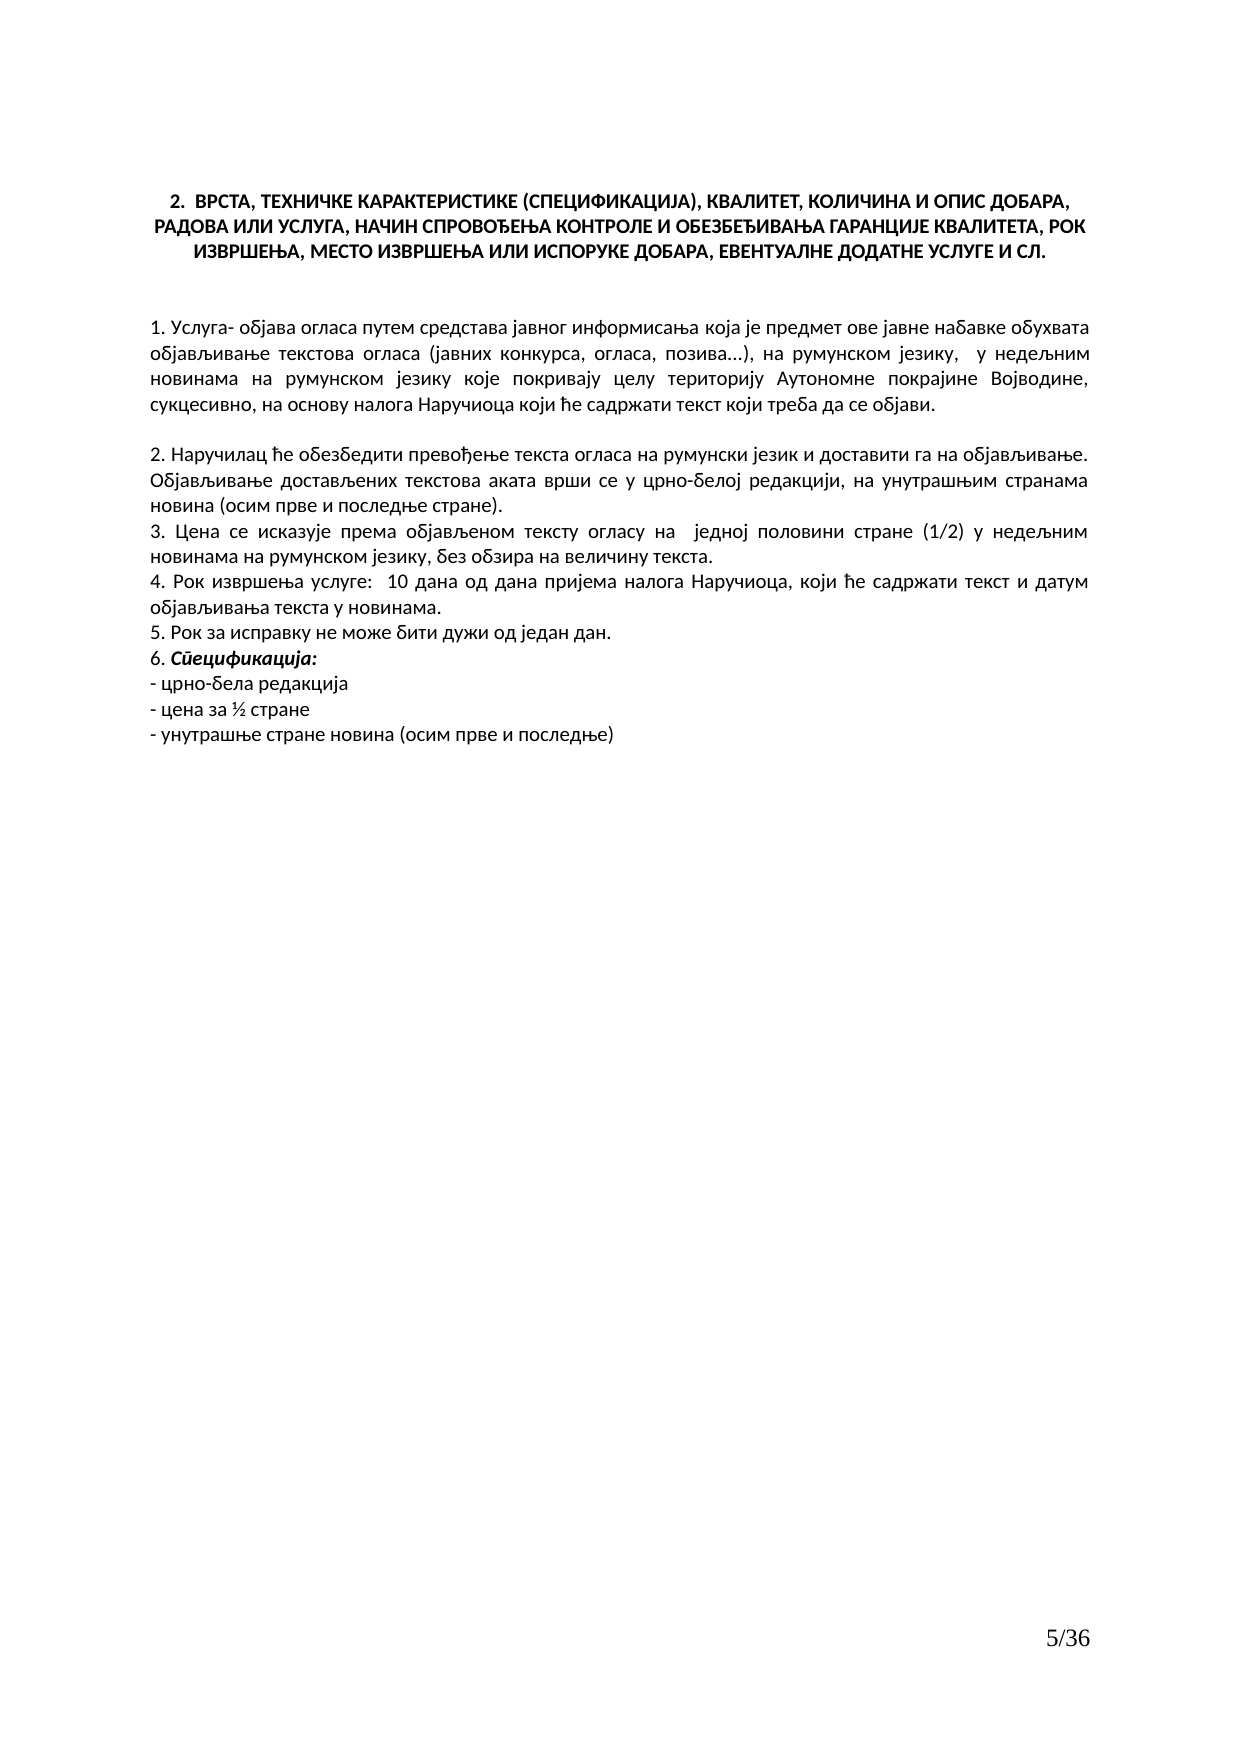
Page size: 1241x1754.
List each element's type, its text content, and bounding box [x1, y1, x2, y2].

text - унутрашње стране новина (осим прве и последње) [150, 721, 1090, 747]
text 3. Цена се исказује према објављеном тексту огласу на једној половини стране (1/2) у недељним новинама на румунском језику, без обзира на величину текста. [150, 518, 1090, 569]
text 6. Спецификација: [150, 645, 1090, 670]
text 4. Рок извршења услуге: 10 дана од дана пријема налога Наручиоца, који ће садржати текст и датум објављивања текста у новинама. [150, 569, 1090, 619]
text 1. Услуга- објава огласа путем средстава јавног информисања која је предмет ове јавне набавке обухвата објављивање текстова огласа (јавних конкурса, огласа, позива...), на румунском језику, у недељним новинама на румунском језику које покривају целу територију Аутономне покрајине Војводине, сукцесивно, на основу налога Наручиоца који ће садржати текст који треба да се објави. [150, 314, 1090, 416]
text 2. Наручилац ће обезбедити превођење текста огласа на румунски језик и доставити га на објављивање. Објављивање достављених текстова аката врши се у црно-белој редакцији, на унутрашњим странама новина (осим прве и последње стране). [150, 442, 1090, 518]
text - цена за ½ стране [150, 696, 1090, 721]
text 2. ВРСТА, ТЕХНИЧКЕ КАРАКТЕРИСТИКЕ (СПЕЦИФИКАЦИЈА), КВАЛИТЕТ, КОЛИЧИНА И ОПИС ДОБАРА, РАДОВА ИЛИ УСЛУГА, НАЧИН СПРОВОЂЕЊА КОНТРОЛЕ И ОБЕЗБЕЂИВАЊА ГАРАНЦИЈЕ КВАЛИТЕТА, РОК ИЗВРШЕЊА, МЕСТО ИЗВРШЕЊА ИЛИ ИСПОРУКЕ ДОБАРА, ЕВЕНТУАЛНЕ ДОДАТНЕ УСЛУГЕ И СЛ. [150, 188, 1090, 264]
text 5. Рок за исправку не може бити дужи од један дан. [150, 619, 1090, 645]
text - црно-бела редакција [150, 670, 1090, 696]
